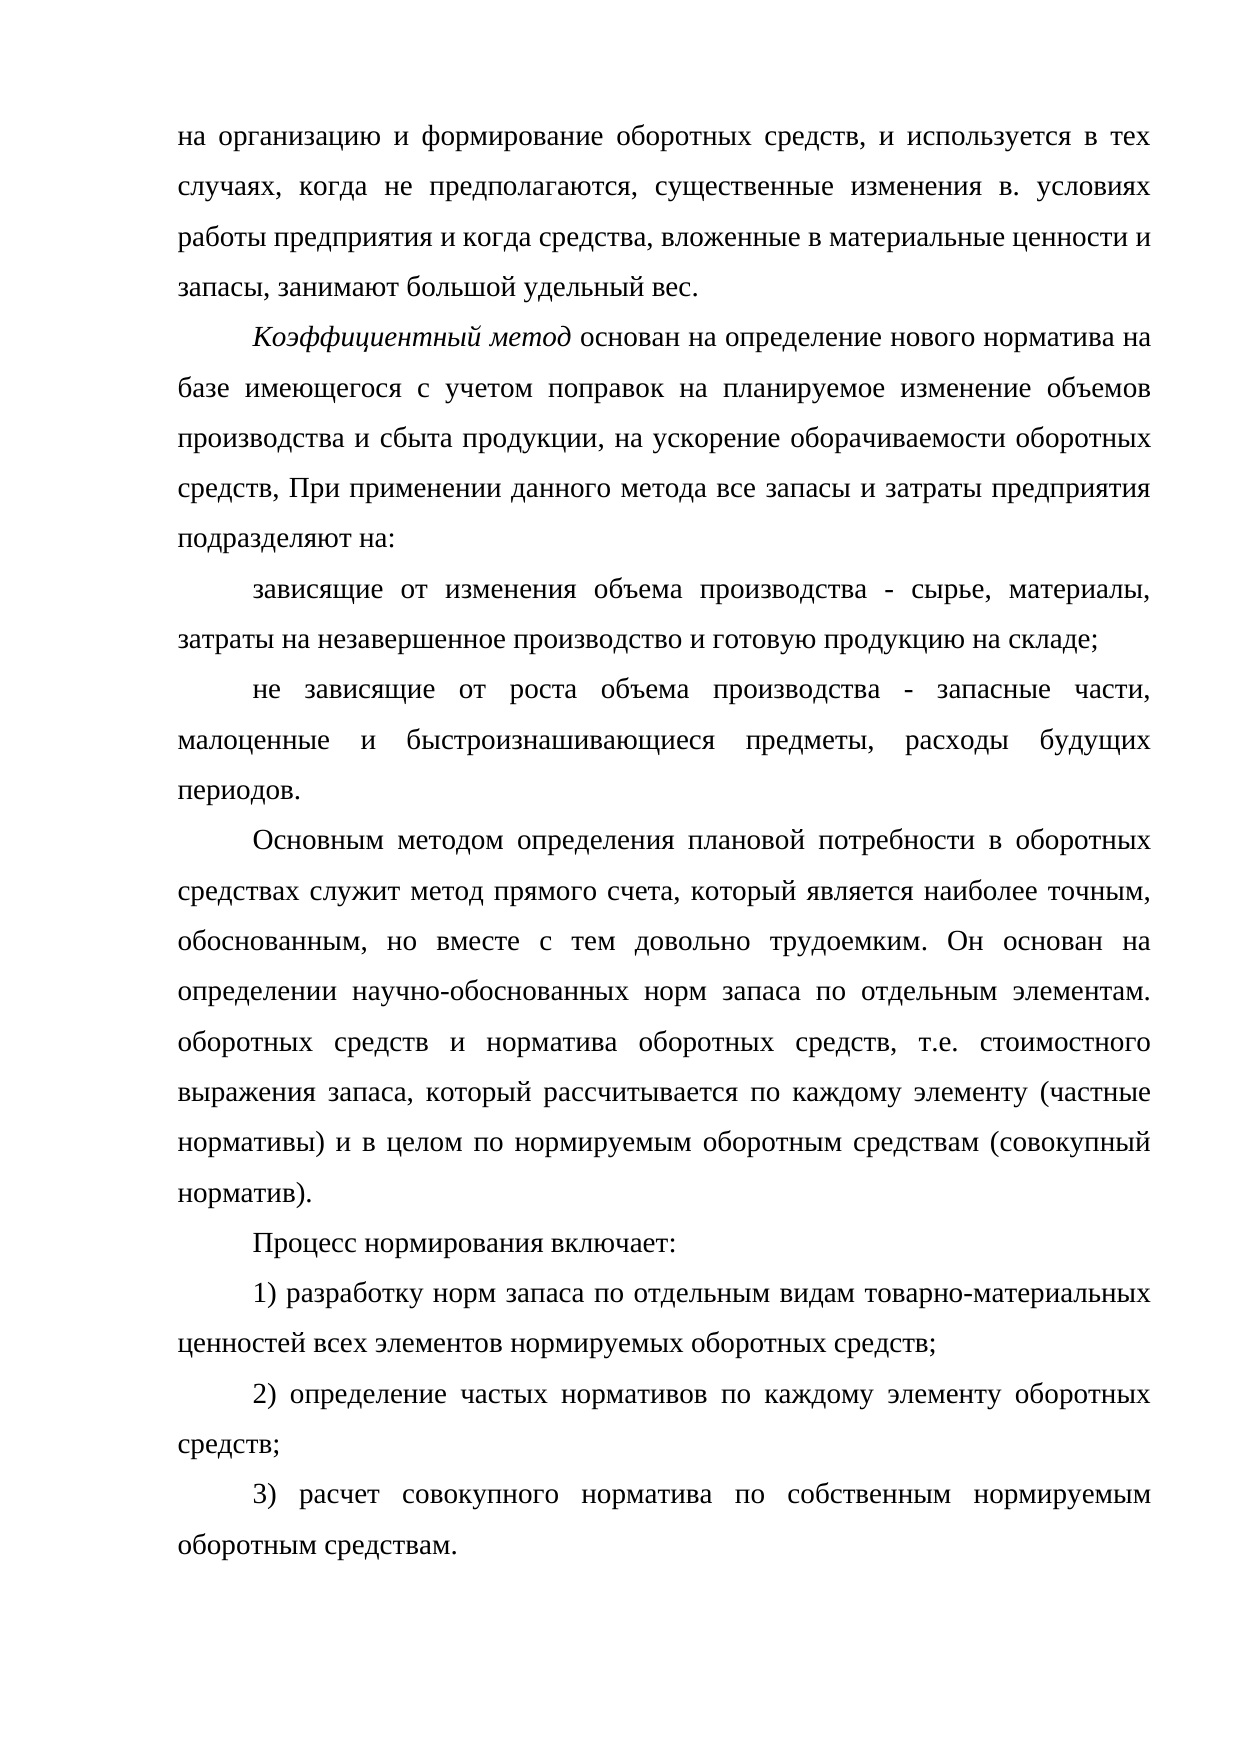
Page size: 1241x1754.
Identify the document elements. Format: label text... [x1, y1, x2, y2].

text 1) разработку норм запаса по отдельным видам товарно-материальных ценностей всех элементов нормируемых оборотных средств; [177, 1275, 1152, 1359]
text зависящие от изменения объема производства - сырье, материалы, затраты на незавершенное производство и готовую продукцию на складе; [177, 571, 1152, 655]
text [177, 118, 1152, 303]
text 2) определение частых нормативов по каждому элементу оборотных средств; [177, 1376, 1152, 1460]
text Процесс нормирования включает: [177, 1225, 1152, 1258]
text не зависящие от роста объема производства - запасные части, малоценные и быстроизнашивающиеся предметы, расходы будущих периодов. [177, 672, 1152, 806]
text 3) расчет совокупного норматива по собственным нормируемым оборотным средствам. [177, 1477, 1152, 1560]
text Коэффициентный метод основан на определение нового норматива на базе имеющегося с учетом поправок на планируемое изменение объемов производства и сбыта продукции, на ускорение оборачиваемости оборотных средств, При применении данного метода все запасы и затраты предприятия подразделяют на: [177, 319, 1152, 554]
text Основным методом определения плановой потребности в оборотных средствах служит метод прямого счета, который является наиболее точным, обоснованным, но вместе с тем довольно трудоемким. Он основан на определении научно-обоснованных норм запаса по отдельным элементам. оборотных средств и норматива оборотных средств, т.е. стоимостного выражения запаса, который рассчитывается по каждому элементу (частные нормативы) и в целом по нормируемым оборотным средствам (совокупный норматив). [177, 822, 1152, 1208]
